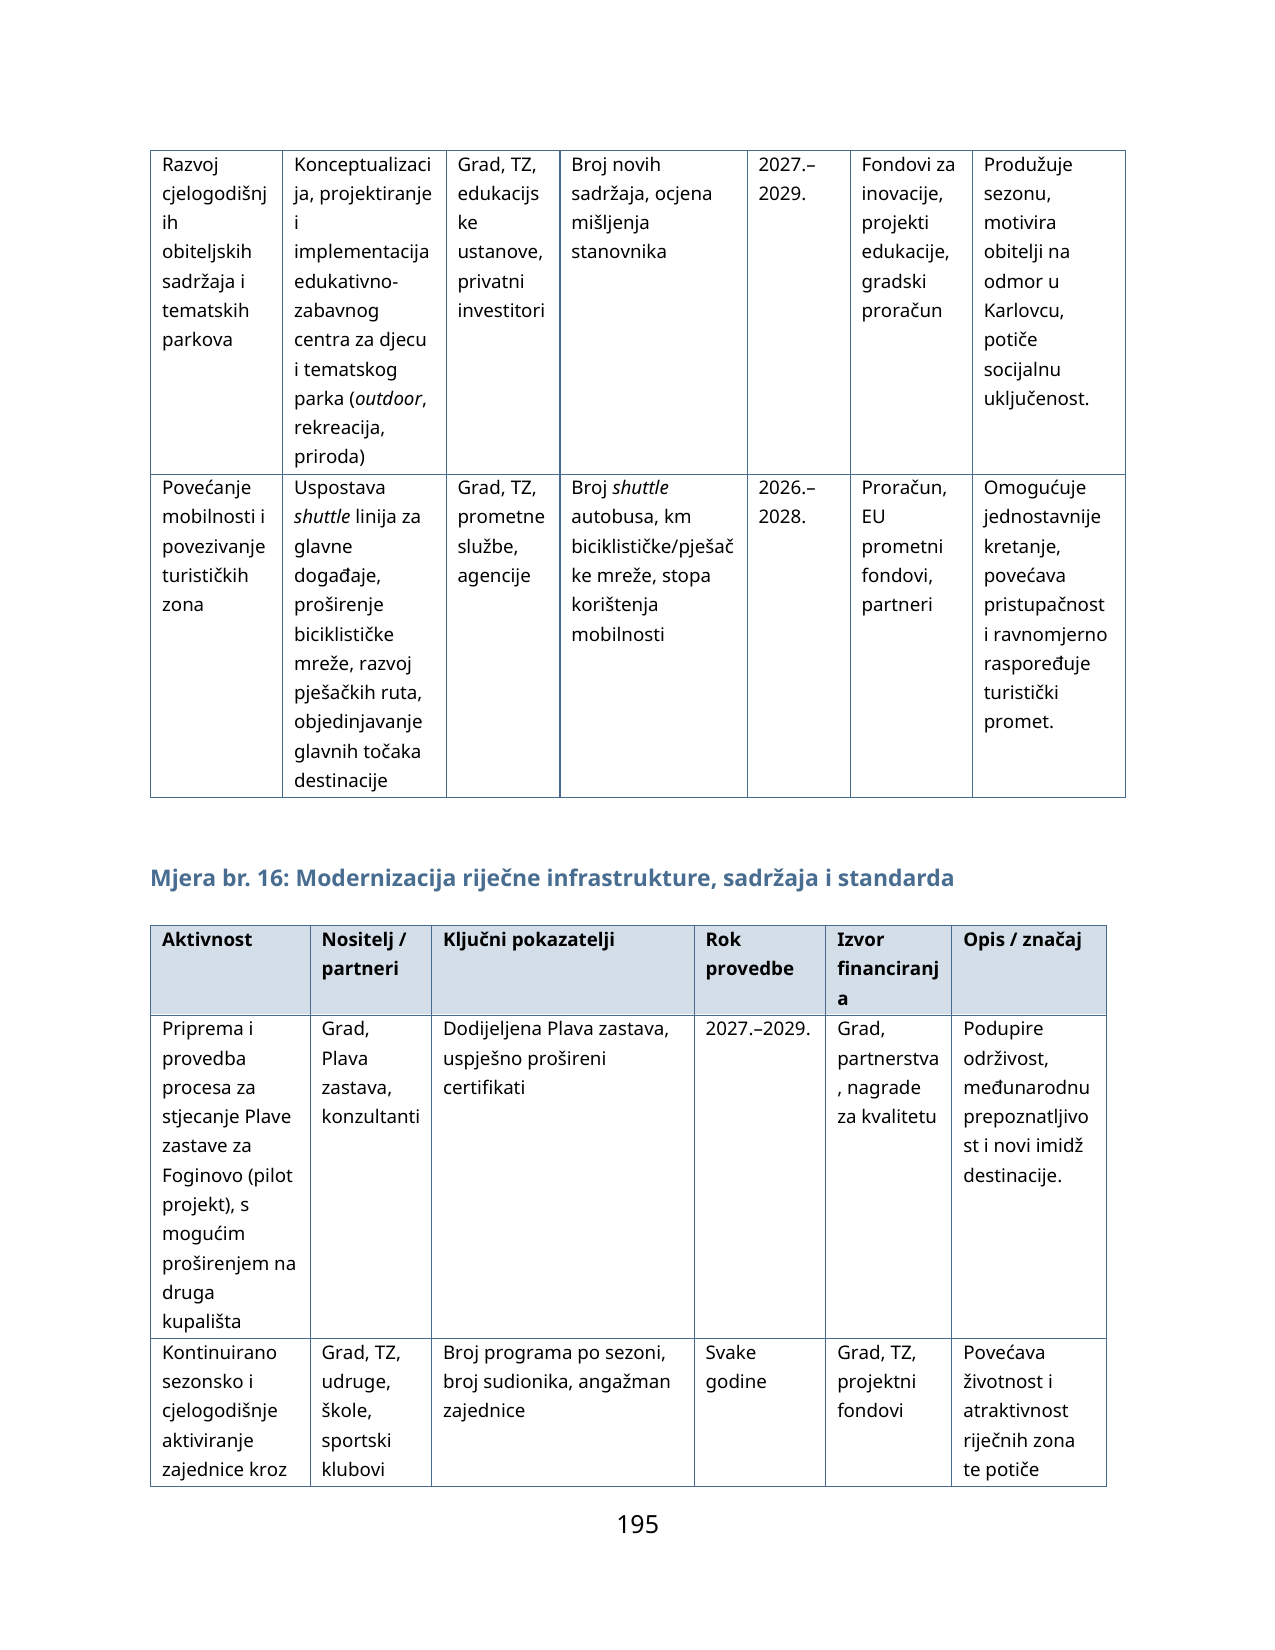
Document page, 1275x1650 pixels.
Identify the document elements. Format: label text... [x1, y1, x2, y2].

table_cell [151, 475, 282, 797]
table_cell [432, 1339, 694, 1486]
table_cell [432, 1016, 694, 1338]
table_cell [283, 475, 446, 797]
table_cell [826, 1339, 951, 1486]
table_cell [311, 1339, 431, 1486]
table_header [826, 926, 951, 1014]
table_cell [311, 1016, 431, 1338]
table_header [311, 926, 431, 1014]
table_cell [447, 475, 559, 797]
text Mjera br. 16: Modernizacija riječne infrastrukture, sadržaja i standarda [150, 862, 1125, 893]
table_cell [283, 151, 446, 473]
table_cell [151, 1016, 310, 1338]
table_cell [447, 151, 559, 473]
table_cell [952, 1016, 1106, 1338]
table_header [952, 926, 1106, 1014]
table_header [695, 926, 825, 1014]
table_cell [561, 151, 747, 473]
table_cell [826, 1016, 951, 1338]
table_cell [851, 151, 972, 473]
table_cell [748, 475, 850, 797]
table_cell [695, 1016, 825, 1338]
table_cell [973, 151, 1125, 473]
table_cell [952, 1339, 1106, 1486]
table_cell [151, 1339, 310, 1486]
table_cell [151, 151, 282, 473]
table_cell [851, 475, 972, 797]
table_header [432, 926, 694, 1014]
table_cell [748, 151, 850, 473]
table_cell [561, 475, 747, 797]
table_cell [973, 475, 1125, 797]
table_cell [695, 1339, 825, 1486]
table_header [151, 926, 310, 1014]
